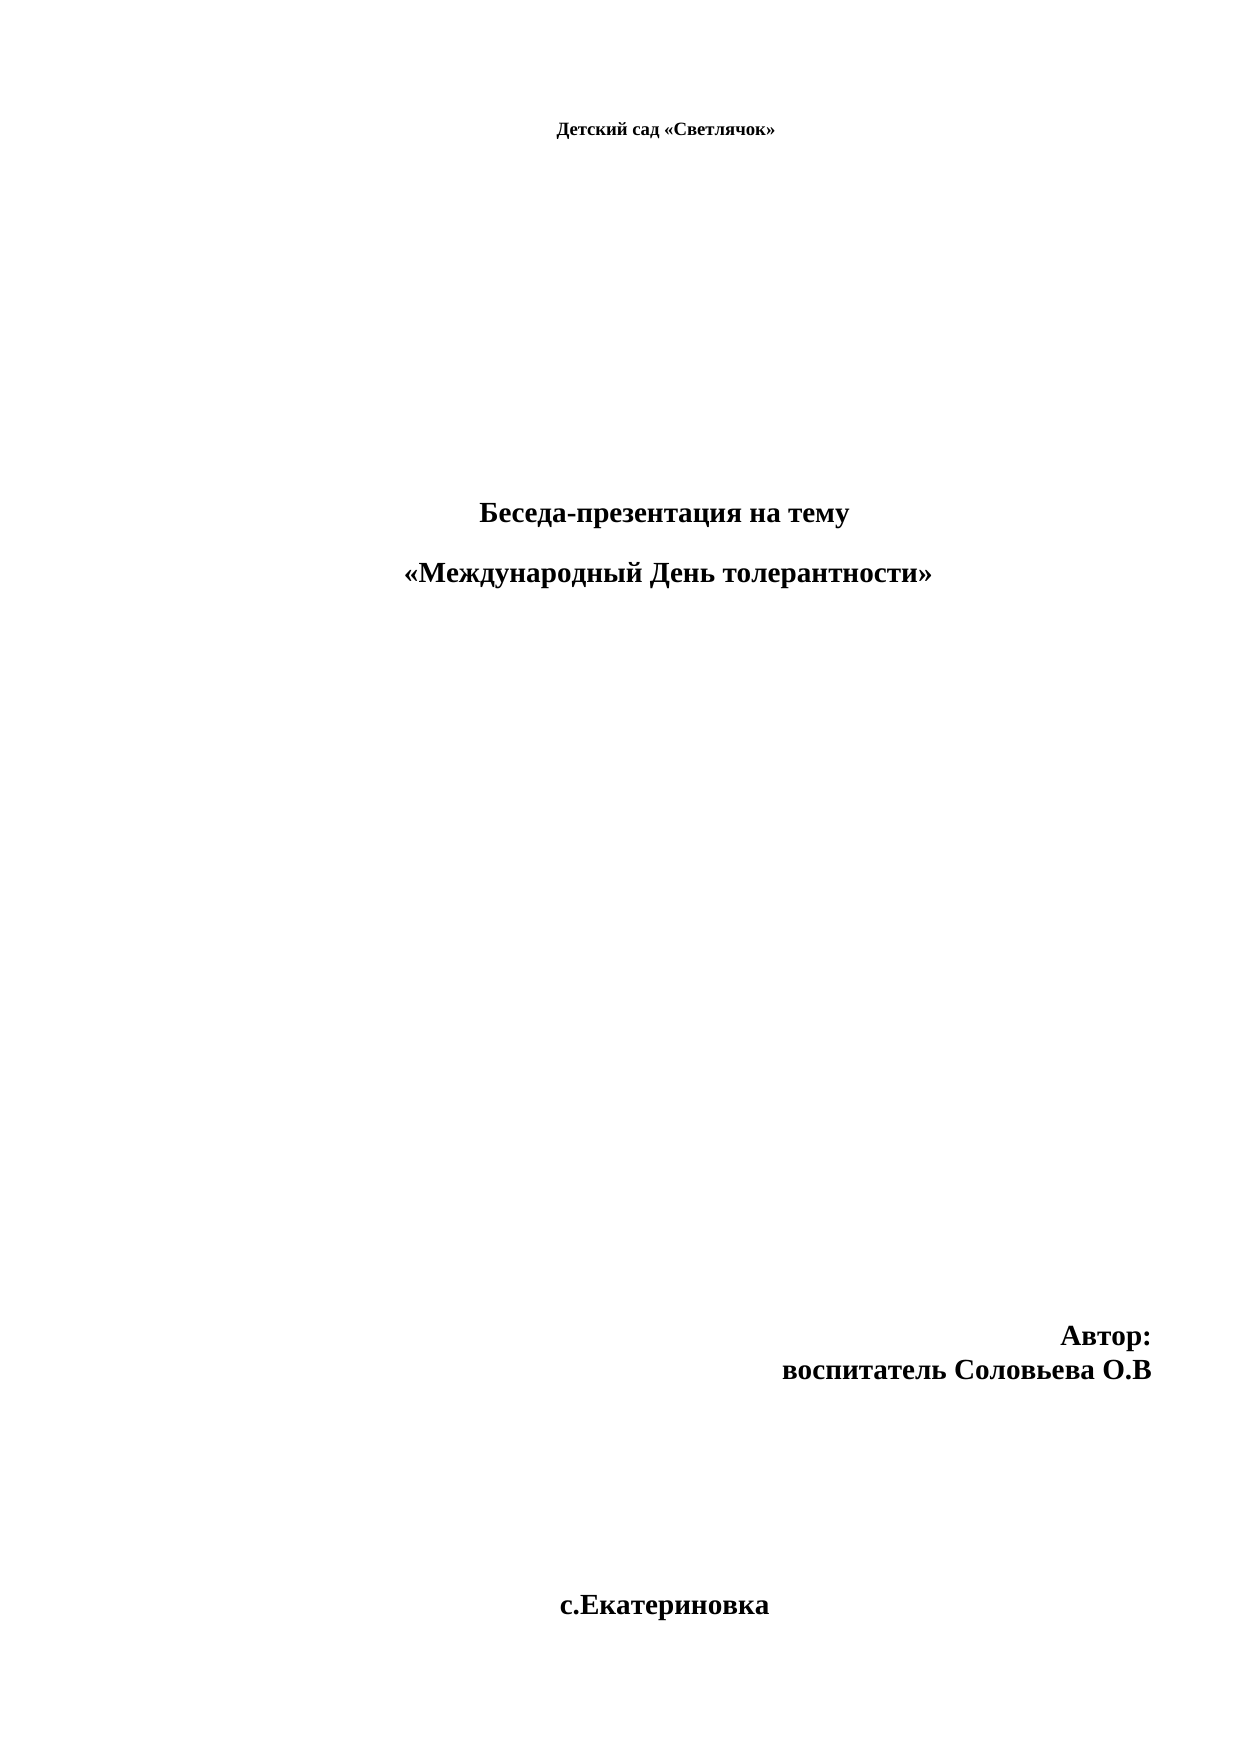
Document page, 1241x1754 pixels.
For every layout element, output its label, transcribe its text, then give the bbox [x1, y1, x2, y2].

text Беседа-презентация на тему [177, 495, 1152, 529]
text «Международный День толерантности» [177, 555, 1152, 588]
text воспитатель Соловьева О.В [177, 1352, 1152, 1386]
text с.Екатериновка [177, 1587, 1152, 1620]
text Детский сад «Светлячок» [177, 118, 1152, 140]
text Автор: [177, 1318, 1152, 1352]
